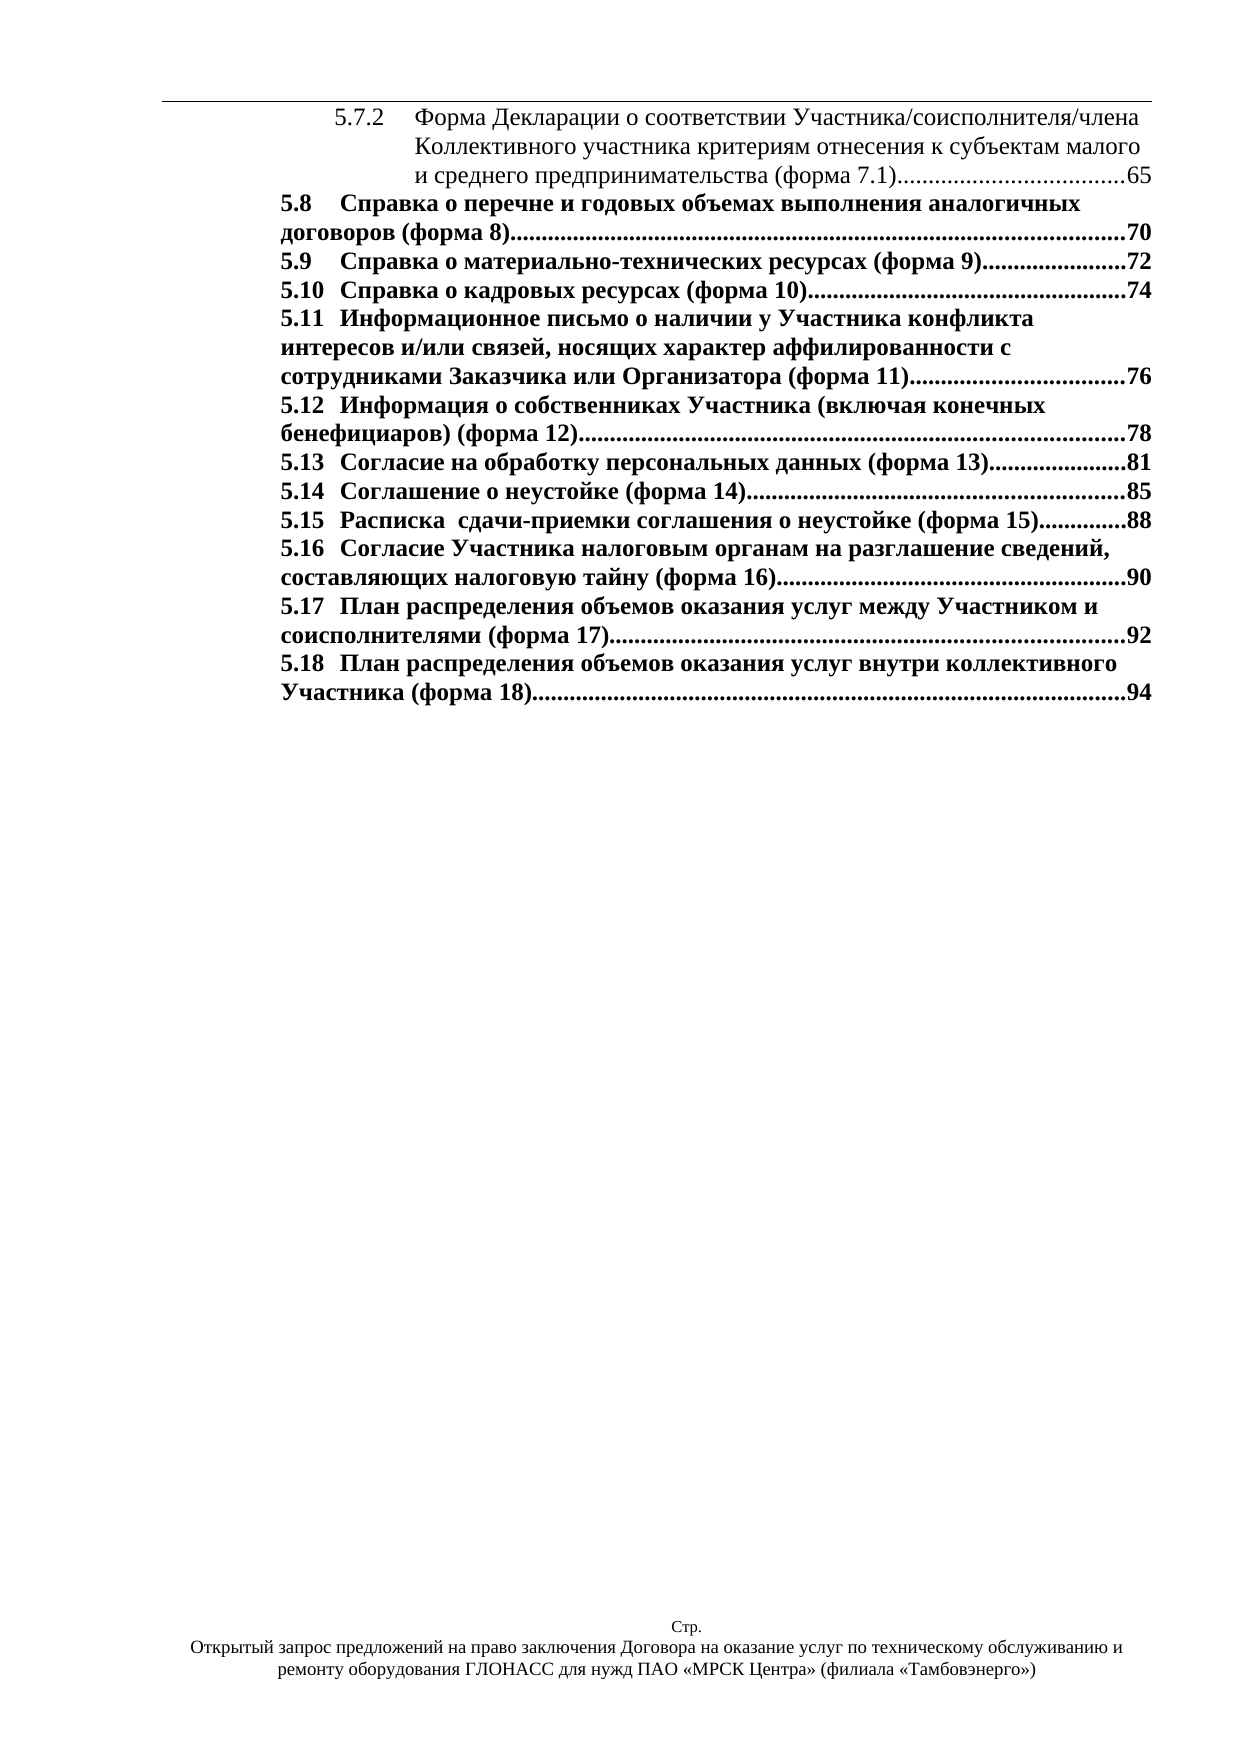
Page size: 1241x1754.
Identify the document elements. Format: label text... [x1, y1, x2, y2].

text 5.11 Информационное письмо о наличии у Участника конфликта интересов и/или связей, носящих характер аффилированности с сотрудниками Заказчика или Организатора (форма 11) 76 [280, 303, 1133, 390]
text 5.16 Согласие Участника налоговым органам на разглашение сведений, составляющих налоговую тайну (форма 16) 90 [280, 533, 1133, 591]
text 5.15 Расписка сдачи-приемки соглашения о неустойке (форма 15) 88 [280, 505, 1133, 533]
text 5.10 Справка о кадровых ресурсах (форма 10) 74 [280, 275, 1133, 303]
text 5.7.2 Форма Декларации о соответствии Участника/соисполнителя/члена Коллективного участника критериям отнесения к субъектам малого и среднего предпринимательства (форма 7.1) 65 [334, 102, 1144, 188]
text 5.9 Справка о материально-технических ресурсах (форма 9) 72 [280, 246, 1133, 275]
text 5.12 Информация о собственниках Участника (включая конечных бенефициаров) (форма 12) 78 [280, 390, 1133, 447]
text 5.13 Согласие на обработку персональных данных (форма 13) 81 [280, 447, 1133, 476]
text 5.14 Соглашение о неустойке (форма 14) 85 [280, 476, 1133, 505]
text 5.18 План распределения объемов оказания услуг внутри коллективного Участника (форма 18) 94 [280, 648, 1133, 706]
text 5.8 Справка о перечне и годовых объемах выполнения аналогичных договоров (форма 8) 70 [280, 188, 1133, 246]
text 5.17 План распределения объемов оказания услуг между Участником и соисполнителями (форма 17) 92 [280, 591, 1133, 648]
